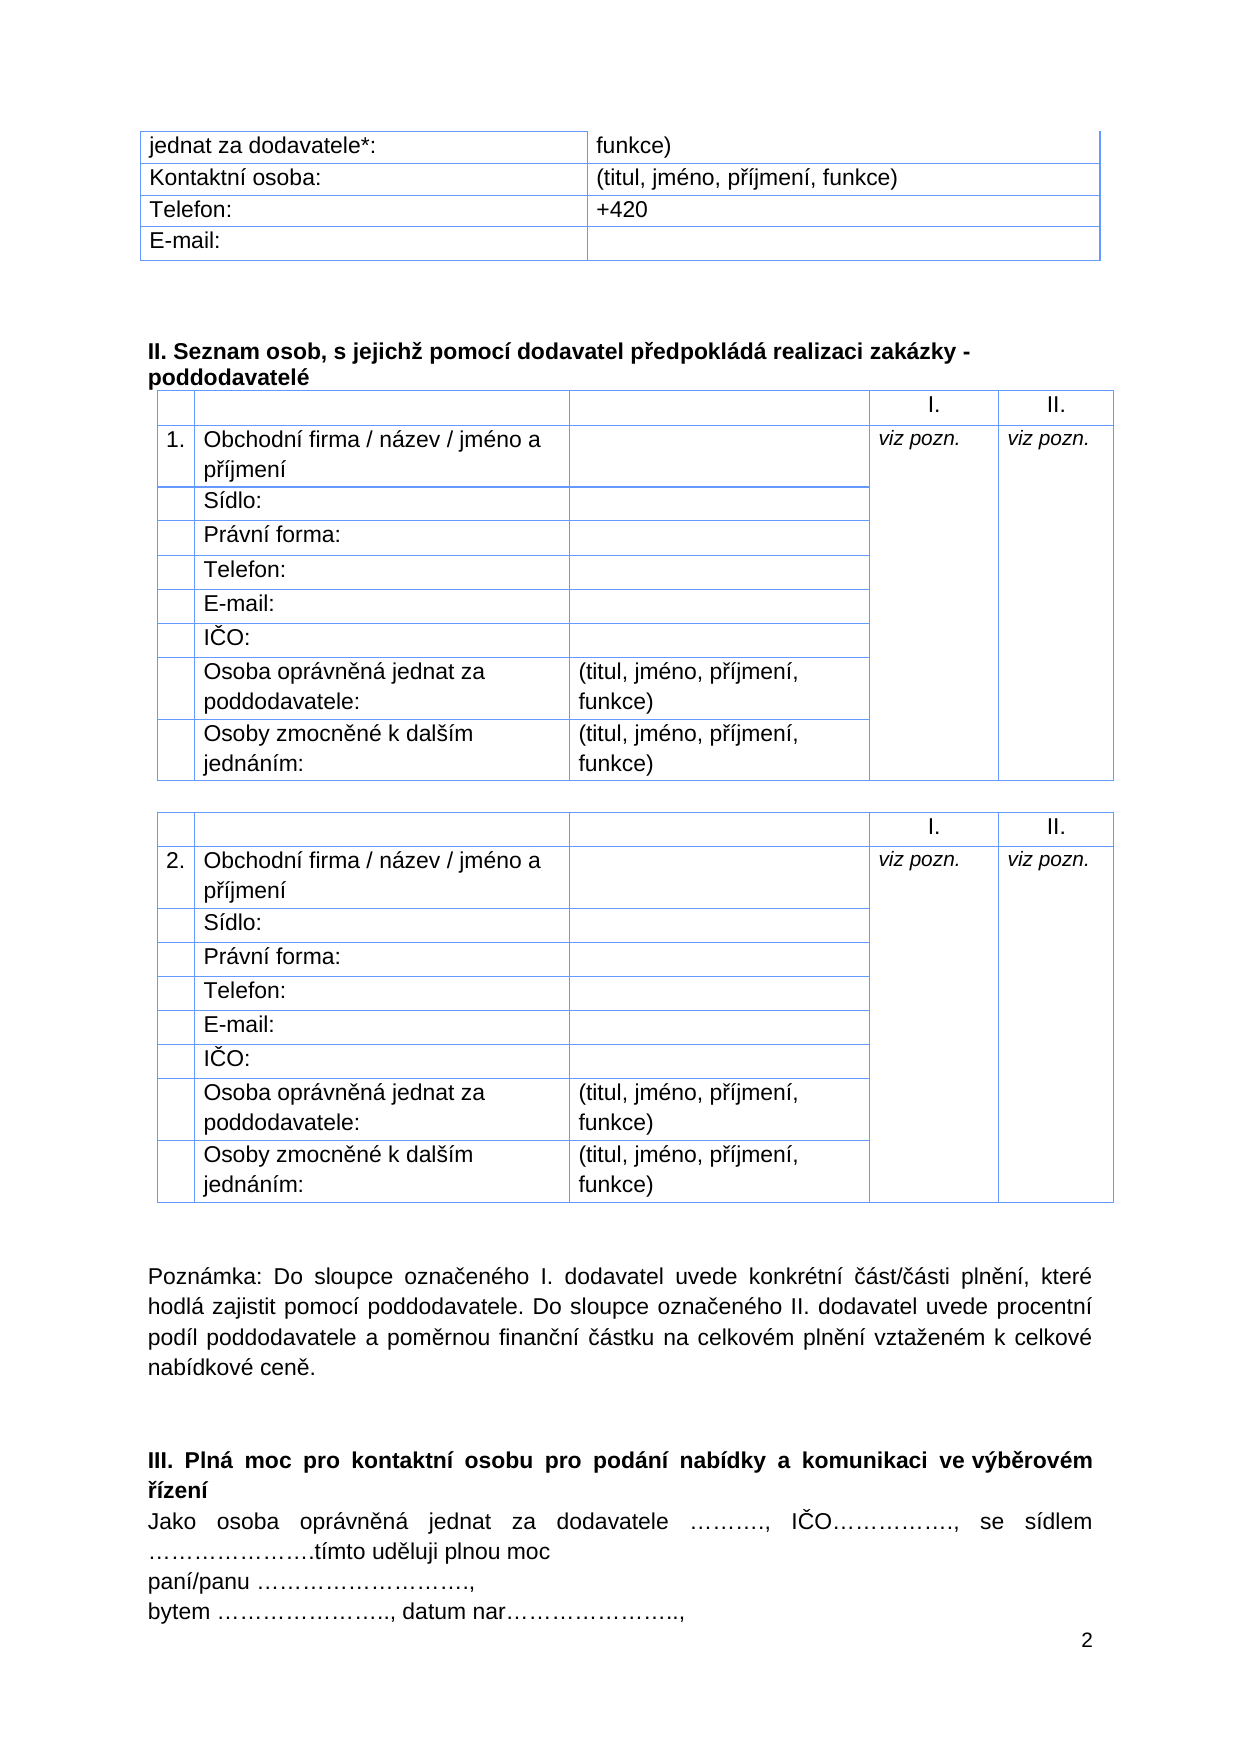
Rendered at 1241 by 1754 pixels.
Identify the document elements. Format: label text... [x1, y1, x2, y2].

table_cell [158, 1141, 194, 1202]
table_cell [158, 488, 194, 520]
table_cell [158, 977, 194, 1010]
table_cell [570, 556, 869, 588]
table_cell [588, 227, 1099, 260]
text II. Seznam osob, s jejichž pomocí dodavatel předpokládá realizaci zakázky - poddodavatelé [148, 338, 1093, 390]
table_cell E-mail: [141, 227, 587, 260]
table_header II. [999, 391, 1113, 424]
table_cell [158, 658, 194, 718]
table_cell (titul, jméno, příjmení, funkce) [570, 658, 869, 718]
table_header II. [999, 813, 1113, 846]
table_header [570, 813, 869, 846]
table_cell Obchodní firma / název / jméno a příjmení [195, 847, 569, 908]
table_cell Kontaktní osoba: [141, 164, 587, 194]
table_header [570, 391, 869, 424]
table_cell Telefon: [141, 196, 587, 226]
table_cell [570, 847, 869, 908]
table_cell Právní forma: [195, 943, 569, 976]
table_cell Osoba oprávněná jednat za poddodavatele: [195, 658, 569, 718]
table_cell Osoby zmocněné k dalším jednáním: [195, 1141, 569, 1202]
table_cell [570, 1045, 869, 1078]
table_cell E-mail: [195, 1011, 569, 1044]
table_cell [158, 590, 194, 623]
table_cell [158, 1045, 194, 1078]
table_cell [158, 720, 194, 780]
table_header I. [870, 813, 998, 846]
table_cell viz pozn. [999, 426, 1113, 780]
table_cell viz pozn. [870, 426, 998, 780]
text Jako osoba oprávněná jednat za dodavatele ………., IČO……………., se sídlem ………………….tímto uděluji plnou moc [148, 1508, 1093, 1564]
table_cell [158, 1011, 194, 1044]
table_cell (titul, jméno, příjmení, funkce) [570, 1141, 869, 1202]
table_cell [158, 624, 194, 657]
table_header [195, 391, 569, 424]
table_cell [158, 521, 194, 554]
table_header [195, 813, 569, 846]
table_cell 1. [158, 426, 194, 486]
table_cell IČO: [195, 1045, 569, 1078]
table_header I. [870, 391, 998, 424]
table_cell viz pozn. [999, 847, 1113, 1202]
table_cell [158, 909, 194, 942]
table_cell IČO: [195, 624, 569, 657]
text paní/panu ………………………., [148, 1568, 1093, 1594]
table_cell [158, 1079, 194, 1140]
table_cell [570, 426, 869, 486]
table_cell [570, 1011, 869, 1044]
table_cell [158, 943, 194, 976]
text III. Plná moc pro kontaktní osobu pro podání nabídky a komunikaci ve výběrovém řízení [148, 1447, 1093, 1504]
table_cell Obchodní firma / název / jméno a příjmení [195, 426, 569, 486]
table_cell Telefon: [195, 556, 569, 588]
table_header [158, 813, 194, 846]
table_cell [570, 943, 869, 976]
table_cell (titul, jméno, příjmení, funkce) [570, 1079, 869, 1140]
table_cell Osoby zmocněné k dalším jednáním: [195, 720, 569, 780]
table_cell viz pozn. [870, 847, 998, 1202]
table_cell [570, 624, 869, 657]
table_cell (titul, jméno, příjmení, funkce) [570, 720, 869, 780]
table_cell Telefon: [195, 977, 569, 1010]
table_cell [570, 909, 869, 942]
table_cell Sídlo: [195, 909, 569, 942]
table_cell +420 [588, 196, 1099, 226]
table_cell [588, 131, 1099, 163]
table_header [158, 391, 194, 424]
table_cell (titul, jméno, příjmení, funkce) [588, 164, 1099, 194]
table_cell [158, 556, 194, 588]
text Poznámka: Do sloupce označeného I. dodavatel uvede konkrétní část/části plnění, které hodlá zajistit pomocí poddodavatele. Do sloupce označeného II. dodavatel uvede procentní podíl poddodavatele a poměrnou finanční částku na celkovém plnění vztaženém k celkové nabídkové ceně. [148, 1263, 1093, 1380]
table_cell [570, 590, 869, 623]
table_cell 2. [158, 847, 194, 908]
table_cell E-mail: [195, 590, 569, 623]
table_cell [570, 977, 869, 1010]
table_cell Právní forma: [195, 521, 569, 554]
table_cell Sídlo: [195, 488, 569, 520]
text bytem ………………….., datum nar………………….., [148, 1598, 1093, 1624]
table_cell Osoba oprávněná jednat za poddodavatele: [195, 1079, 569, 1140]
table_cell [570, 488, 869, 520]
table_cell [570, 521, 869, 554]
